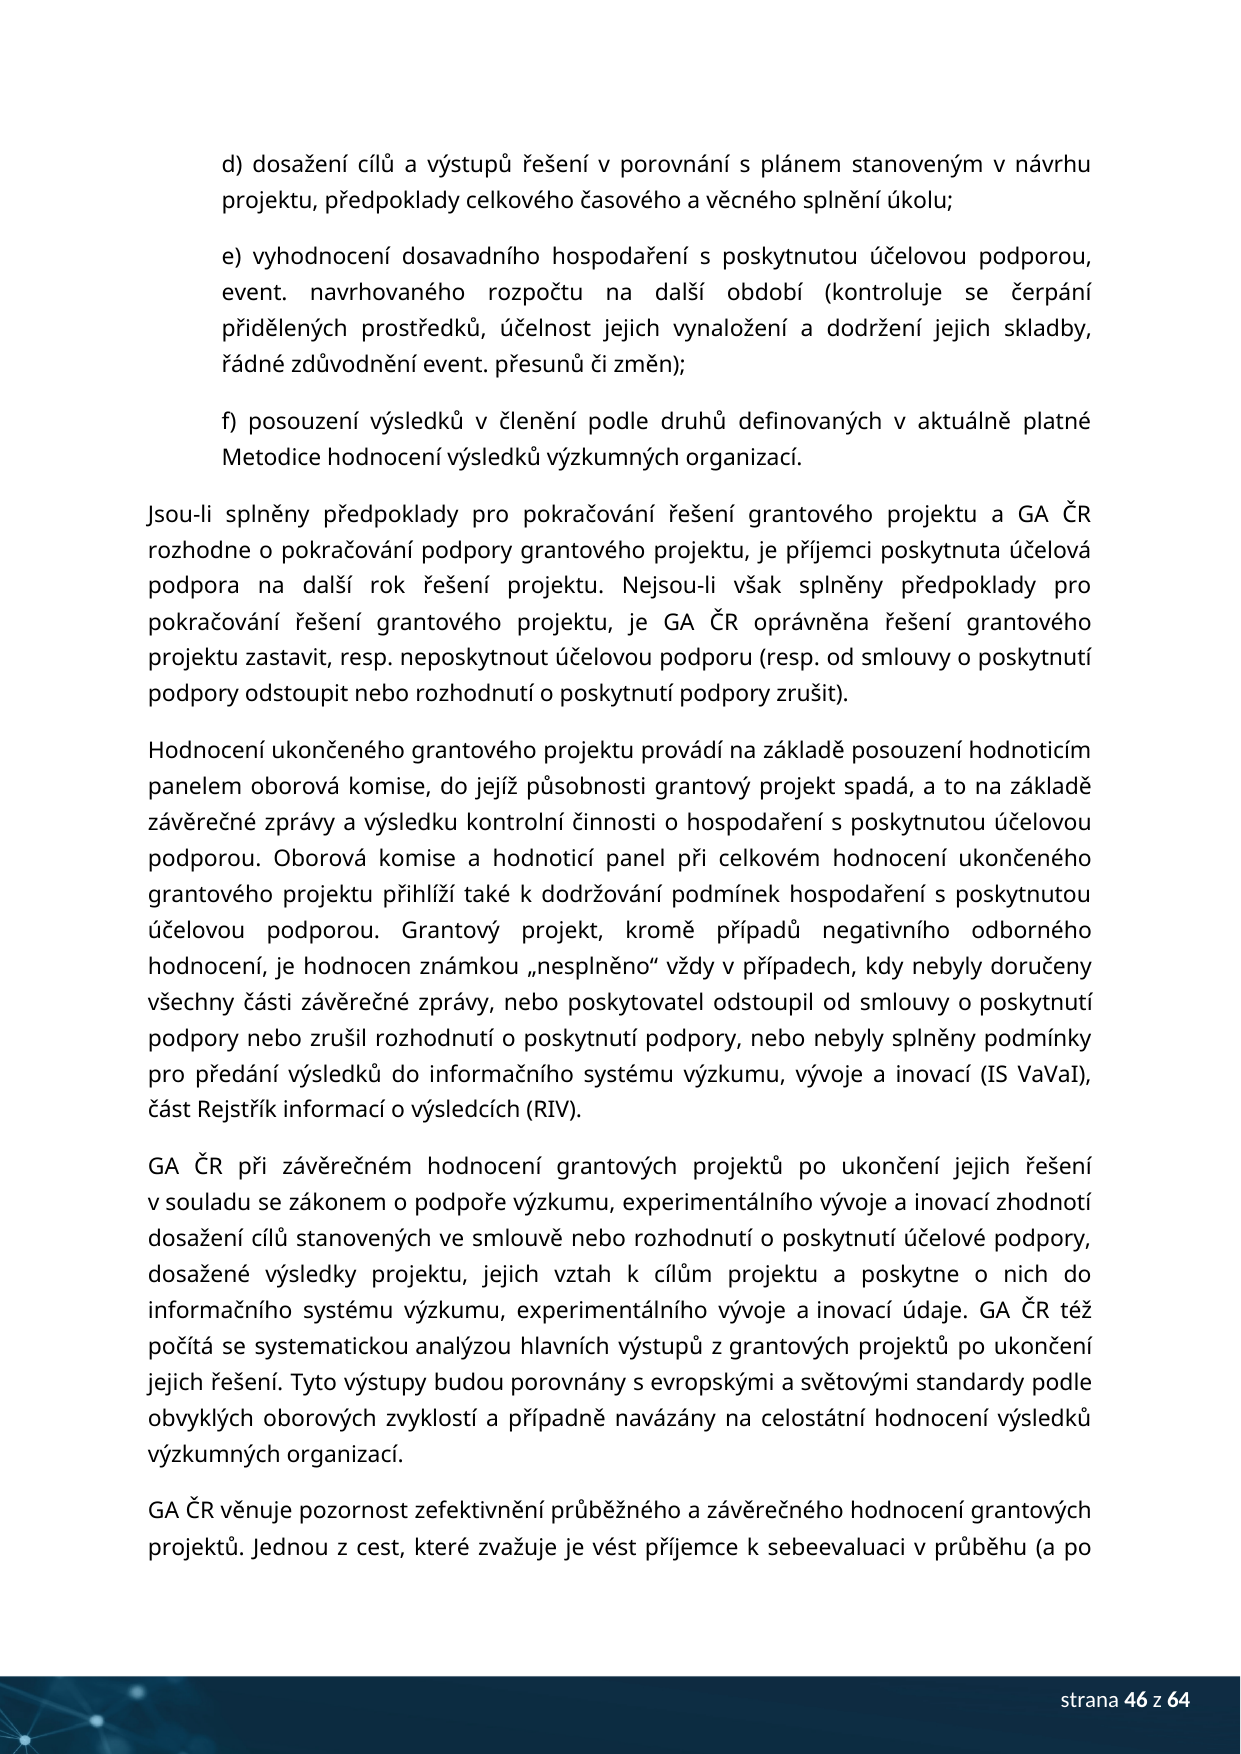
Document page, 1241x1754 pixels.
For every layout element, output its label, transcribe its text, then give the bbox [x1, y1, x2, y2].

picture [0, 1643, 1241, 1754]
text GA ČR při závěrečném hodnocení grantových projektů po ukončení jejich řešení v souladu se zákonem o podpoře výzkumu, experimentálního vývoje a inovací zhodnotí dosažení cílů stanovených ve smlouvě nebo rozhodnutí o poskytnutí účelové podpory, dosažené výsledky projektu, jejich vztah k cílům projektu a poskytne o nich do informačního systému výzkumu, experimentálního vývoje a inovací údaje. GA ČR též počítá se systematickou analýzou hlavních výstupů z grantových projektů po ukončení jejich řešení. Tyto výstupy budou porovnány s evropskými a světovými standardy podle obvyklých oborových zvyklostí a případně navázány na celostátní hodnocení výsledků výzkumných organizací. [148, 1150, 1093, 1469]
text e) vyhodnocení dosavadního hospodaření s poskytnutou účelovou podporou, event. navrhovaného rozpočtu na další období (kontroluje se čerpání přidělených prostředků, účelnost jejich vynaložení a dodržení jejich skladby, řádné zdůvodnění event. přesunů či změn); [221, 240, 1093, 379]
text d) dosažení cílů a výstupů řešení v porovnání s plánem stanoveným v návrhu projektu, předpoklady celkového časového a věcného splnění úkolu; [221, 148, 1093, 215]
text f) posouzení výsledků v členění podle druhů definovaných v aktuálně platné Metodice hodnocení výsledků výzkumných organizací. [221, 405, 1093, 472]
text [148, 1494, 1093, 1562]
text Hodnocení ukončeného grantového projektu provádí na základě posouzení hodnoticím panelem oborová komise, do jejíž působnosti grantový projekt spadá, a to na základě závěrečné zprávy a výsledku kontrolní činnosti o hospodaření s poskytnutou účelovou podporou. Oborová komise a hodnoticí panel při celkovém hodnocení ukončeného grantového projektu přihlíží také k dodržování podmínek hospodaření s poskytnutou účelovou podporou. Grantový projekt, kromě případů negativního odborného hodnocení, je hodnocen známkou „nesplněno“ vždy v případech, kdy nebyly doručeny všechny části závěrečné zprávy, nebo poskytovatel odstoupil od smlouvy o poskytnutí podpory nebo zrušil rozhodnutí o poskytnutí podpory, nebo nebyly splněny podmínky pro předání výsledků do informačního systému výzkumu, vývoje a inovací (IS VaVaI), část Rejstřík informací o výsledcích (RIV). [148, 734, 1093, 1125]
text Jsou-li splněny předpoklady pro pokračování řešení grantového projektu a GA ČR rozhodne o pokračování podpory grantového projektu, je příjemci poskytnuta účelová podpora na další rok řešení projektu. Nejsou-li však splněny předpoklady pro pokračování řešení grantového projektu, je GA ČR oprávněna řešení grantového projektu zastavit, resp. neposkytnout účelovou podporu (resp. od smlouvy o poskytnutí podpory odstoupit nebo rozhodnutí o poskytnutí podpory zrušit). [148, 498, 1093, 708]
